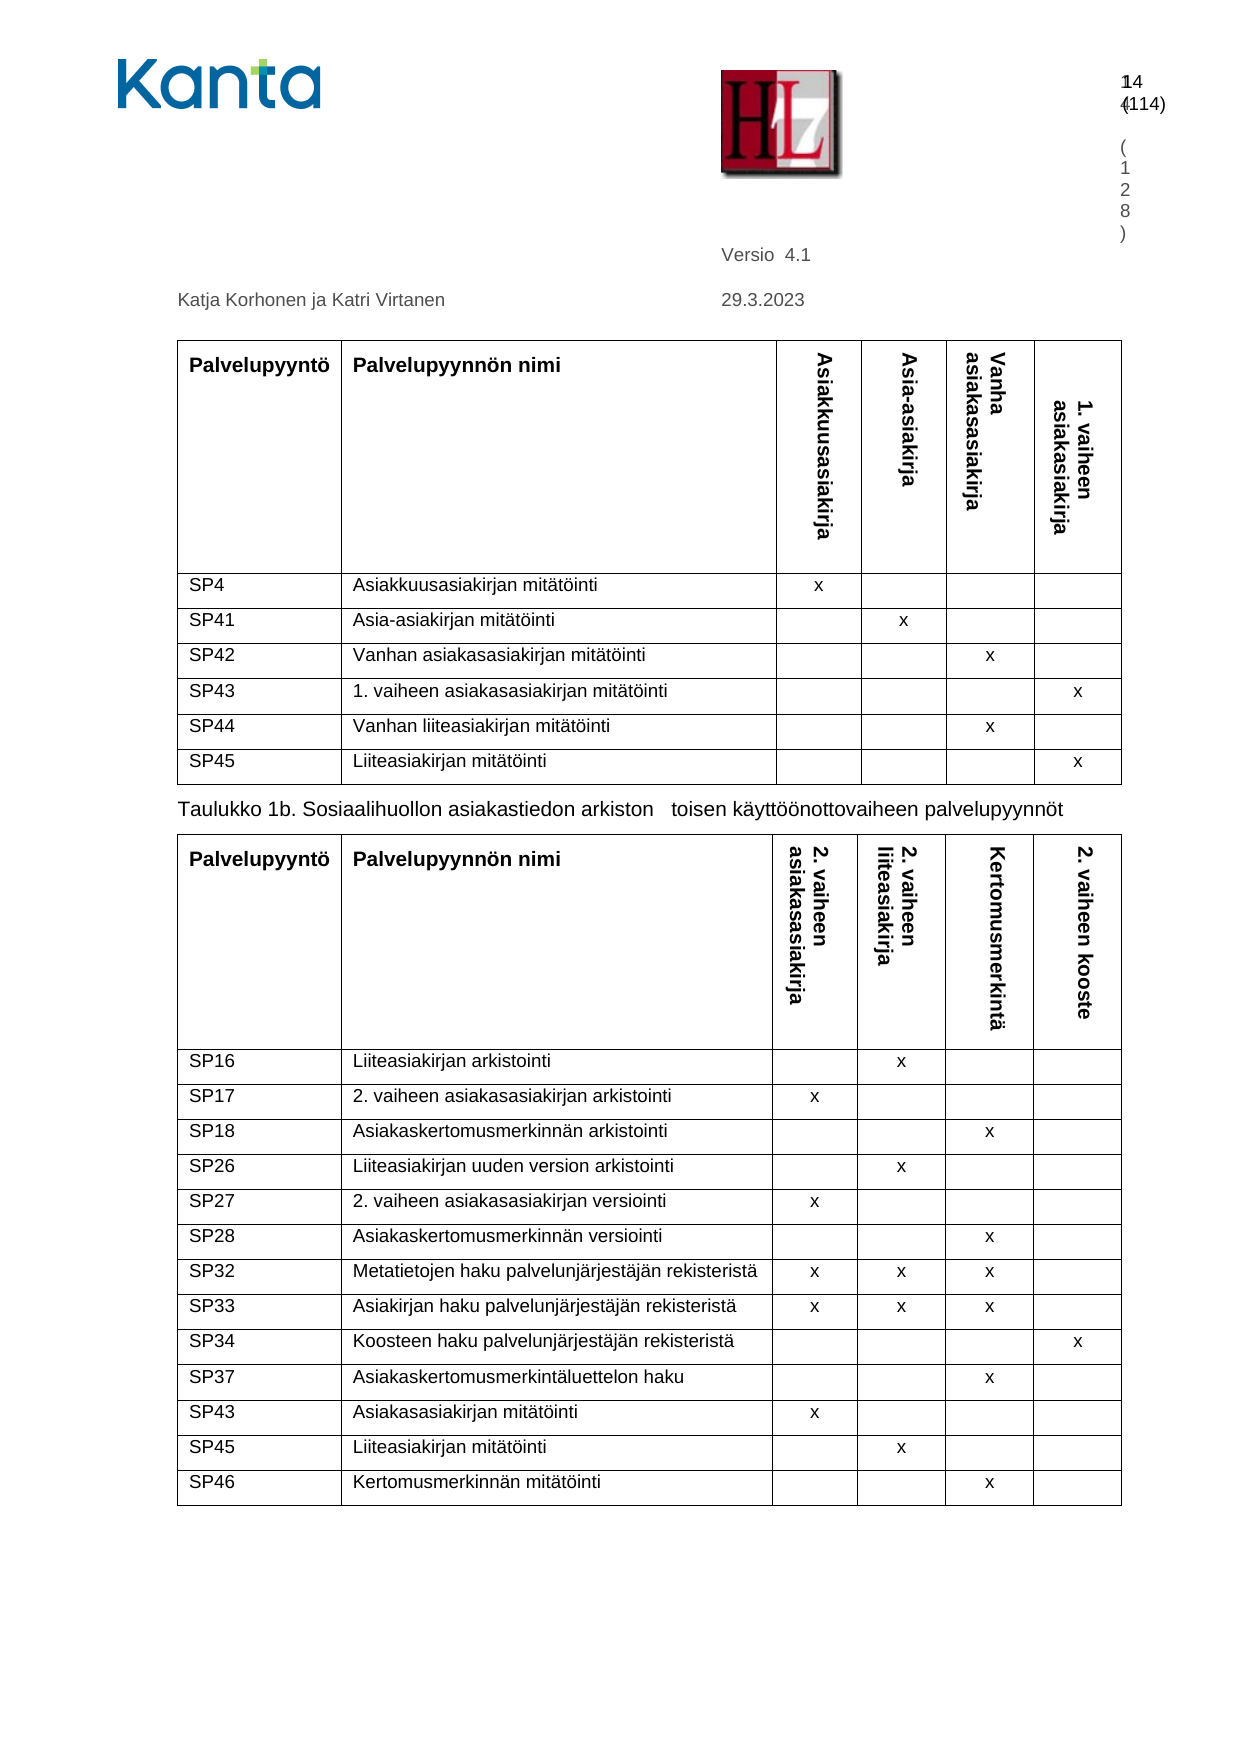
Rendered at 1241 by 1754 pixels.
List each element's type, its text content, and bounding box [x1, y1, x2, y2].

table_header Palvelupyynnön nimi [342, 835, 772, 1048]
table_cell [1034, 1471, 1121, 1505]
table_cell [862, 715, 946, 748]
table_cell [858, 1225, 945, 1259]
table_cell SP43 [178, 679, 341, 713]
table_cell [946, 1085, 1033, 1119]
table_cell SP37 [178, 1365, 341, 1399]
table_cell [773, 1365, 857, 1399]
table_cell [1035, 715, 1121, 748]
table_cell Asiakaskertomusmerkinnän arkistointi [342, 1120, 772, 1154]
table_cell [1034, 1225, 1121, 1259]
table_cell [858, 1365, 945, 1399]
table_cell SP26 [178, 1155, 341, 1189]
table_cell x [773, 1295, 857, 1329]
table_cell Asiakirjan haku palvelunjärjestäjän rekisteristä [342, 1295, 772, 1329]
table_header Asia-asiakirja [862, 341, 946, 573]
table_cell x [946, 1225, 1033, 1259]
table_header Vanha asiakasasiakirja [947, 341, 1034, 573]
table_cell [858, 1120, 945, 1154]
table_cell [858, 1401, 945, 1434]
table_header Palvelupyyntö [178, 341, 341, 573]
table_cell [858, 1085, 945, 1119]
table_cell Koosteen haku palvelunjärjestäjän rekisteristä [342, 1330, 772, 1364]
text Taulukko 1b. Sosiaalihuollon asiakastiedon arkiston toisen käyttöönottovaiheen palvelupyynnöt [177, 797, 1122, 821]
table_cell [858, 1471, 945, 1505]
table_header 1. vaiheen asiakasiakirja [1035, 341, 1121, 573]
table_cell [946, 1330, 1033, 1364]
table_cell [777, 644, 861, 678]
table_cell Vanhan asiakasasiakirjan mitätöinti [342, 644, 776, 678]
table_cell x [773, 1085, 857, 1119]
table_cell Kertomusmerkinnän mitätöinti [342, 1471, 772, 1505]
table_cell [1034, 1050, 1121, 1083]
table_cell Liiteasiakirjan mitätöinti [342, 750, 776, 784]
table_cell 2. vaiheen asiakasasiakirjan versiointi [342, 1190, 772, 1224]
table_cell x [946, 1365, 1033, 1399]
table_cell Vanhan liiteasiakirjan mitätöinti [342, 715, 776, 748]
table_cell [1035, 644, 1121, 678]
picture [721, 70, 844, 179]
table_cell [1034, 1436, 1121, 1470]
table_cell [862, 750, 946, 784]
table_cell Liiteasiakirjan uuden version arkistointi [342, 1155, 772, 1189]
table_cell Asiakaskertomusmerkinnän versiointi [342, 1225, 772, 1259]
table_cell SP16 [178, 1050, 341, 1083]
table_cell SP28 [178, 1225, 341, 1259]
table_cell [773, 1471, 857, 1505]
table_cell [1034, 1120, 1121, 1154]
table_header Asiakkuusasiakirja [777, 341, 861, 573]
table_cell x [858, 1260, 945, 1294]
table_cell x [947, 715, 1034, 748]
table_cell [862, 644, 946, 678]
table_cell x [773, 1190, 857, 1224]
table_cell [773, 1225, 857, 1259]
table_cell [946, 1155, 1033, 1189]
table_cell [1035, 574, 1121, 608]
table_cell SP44 [178, 715, 341, 748]
table_cell [946, 1190, 1033, 1224]
table_cell Metatietojen haku palvelunjärjestäjän rekisteristä [342, 1260, 772, 1294]
table_cell x [1035, 679, 1121, 713]
table_cell [1034, 1155, 1121, 1189]
table_cell [773, 1330, 857, 1364]
table_cell Liiteasiakirjan arkistointi [342, 1050, 772, 1083]
table_cell x [946, 1260, 1033, 1294]
table_cell SP4 [178, 574, 341, 608]
table_cell x [946, 1471, 1033, 1505]
table_cell [1034, 1260, 1121, 1294]
table_cell x [946, 1295, 1033, 1329]
table_cell x [858, 1050, 945, 1083]
table_header Palvelupyynnön nimi [342, 341, 776, 573]
table_cell [1034, 1365, 1121, 1399]
table_cell Asiakkuusasiakirjan mitätöinti [342, 574, 776, 608]
table_cell [777, 609, 861, 643]
table_cell SP45 [178, 750, 341, 784]
table_cell x [946, 1120, 1033, 1154]
table_cell [947, 679, 1034, 713]
picture [118, 59, 321, 109]
table_cell x [773, 1401, 857, 1434]
table_cell SP27 [178, 1190, 341, 1224]
table_cell [1034, 1085, 1121, 1119]
table_cell SP33 [178, 1295, 341, 1329]
table_cell [777, 750, 861, 784]
table_cell [858, 1330, 945, 1364]
table_cell [862, 574, 946, 608]
table_cell SP18 [178, 1120, 341, 1154]
table_cell x [1034, 1330, 1121, 1364]
table_header 2. vaiheen kooste [1034, 835, 1121, 1048]
table_cell Asiakaskertomusmerkintäluettelon haku [342, 1365, 772, 1399]
table_cell [946, 1436, 1033, 1470]
table_cell [947, 609, 1034, 643]
table_cell [773, 1120, 857, 1154]
table_cell x [777, 574, 861, 608]
table_cell x [862, 609, 946, 643]
table_cell [947, 750, 1034, 784]
table_cell [773, 1155, 857, 1189]
table_header Palvelupyyntö [178, 835, 341, 1048]
table_cell SP34 [178, 1330, 341, 1364]
table_cell [773, 1436, 857, 1470]
table_cell SP46 [178, 1471, 341, 1505]
table_cell x [773, 1260, 857, 1294]
table_cell x [947, 644, 1034, 678]
table_cell [858, 1190, 945, 1224]
table_cell SP43 [178, 1401, 341, 1434]
table_header 2. vaiheen asiakasasiakirja [773, 835, 857, 1048]
table_cell SP32 [178, 1260, 341, 1294]
table_cell [1034, 1190, 1121, 1224]
table_cell [773, 1050, 857, 1083]
table_cell [1034, 1295, 1121, 1329]
table_header 2. vaiheen liiteasiakirja [858, 835, 945, 1048]
table_cell Asiakasasiakirjan mitätöinti [342, 1401, 772, 1434]
table_cell SP41 [178, 609, 341, 643]
table_cell [777, 715, 861, 748]
table_cell SP42 [178, 644, 341, 678]
table_cell 2. vaiheen asiakasasiakirjan arkistointi [342, 1085, 772, 1119]
table_cell 1. vaiheen asiakasasiakirjan mitätöinti [342, 679, 776, 713]
table_cell SP17 [178, 1085, 341, 1119]
table_cell [862, 679, 946, 713]
table_cell SP45 [178, 1436, 341, 1470]
table_cell Liiteasiakirjan mitätöinti [342, 1436, 772, 1470]
table_header Kertomusmerkintä [946, 835, 1033, 1048]
table_cell [946, 1050, 1033, 1083]
table_cell [1035, 609, 1121, 643]
table_cell x [1035, 750, 1121, 784]
table_cell [947, 574, 1034, 608]
table_cell [1034, 1401, 1121, 1434]
table_cell [946, 1401, 1033, 1434]
table_cell Asia-asiakirjan mitätöinti [342, 609, 776, 643]
table_cell x [858, 1436, 945, 1470]
table_cell x [858, 1155, 945, 1189]
table_cell x [858, 1295, 945, 1329]
table_cell [777, 679, 861, 713]
